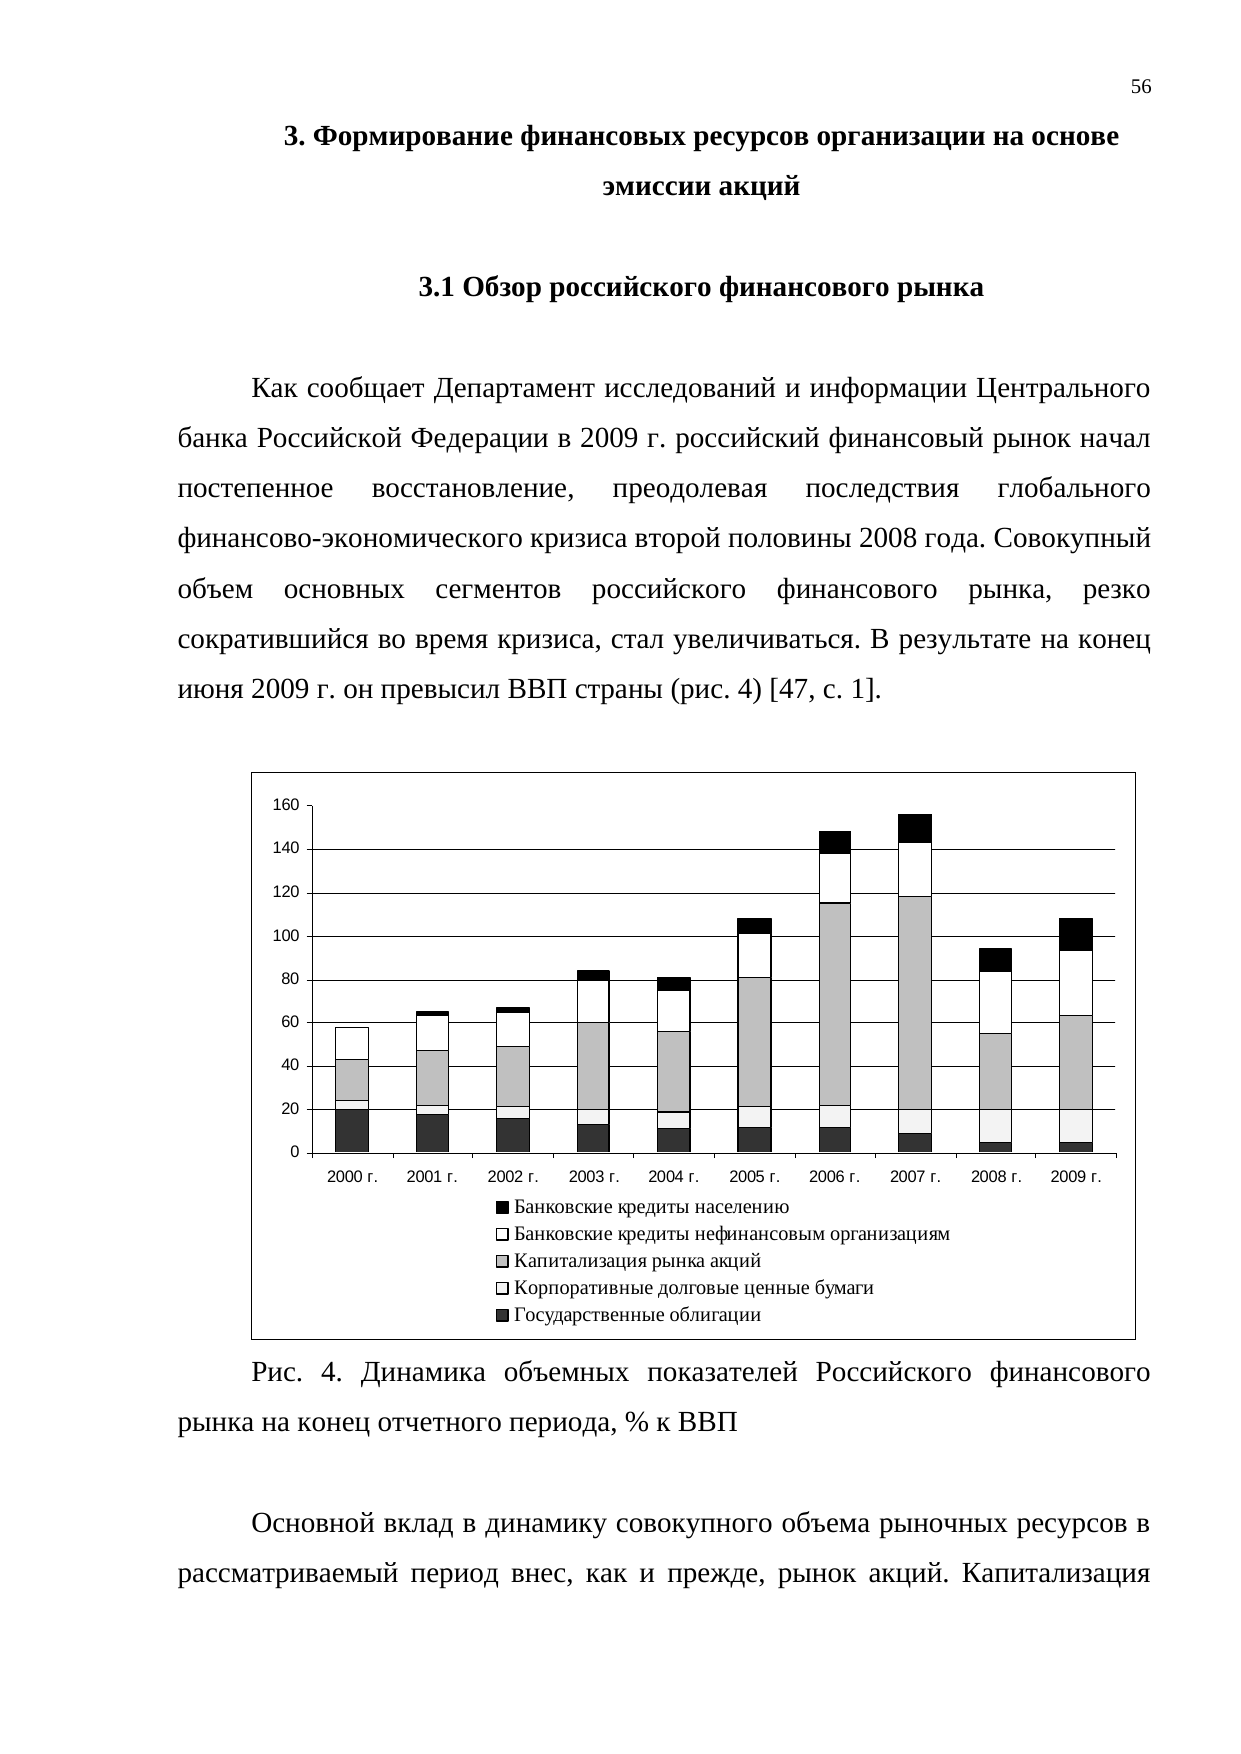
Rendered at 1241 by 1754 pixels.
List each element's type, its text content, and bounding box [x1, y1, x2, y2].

text Рис. 4. Динамика объемных показателей Российского финансового рынка на конец отчетного периода, % к ВВП [177, 1354, 1152, 1438]
text Как сообщает Департамент исследований и информации Центрального банка Российской Федерации в . российский финансовый рынок начал постепенное восстановление, преодолевая последствия глобального финансово-экономического кризиса второй половины 2008 года. Совокупный объем основных сегментов российского финансового рынка, резко сократившийся во время кризиса, стал увеличиваться. В результате на конец июня . он превысил ВВП страны (рис. 4) [47, с. 1]. [177, 370, 1152, 705]
text 3. Формирование финансовых ресурсов организации на основе эмиссии акций [251, 118, 1152, 202]
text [177, 1505, 1152, 1589]
subtitle 3.1 Обзор российского финансового рынка [251, 269, 1152, 303]
